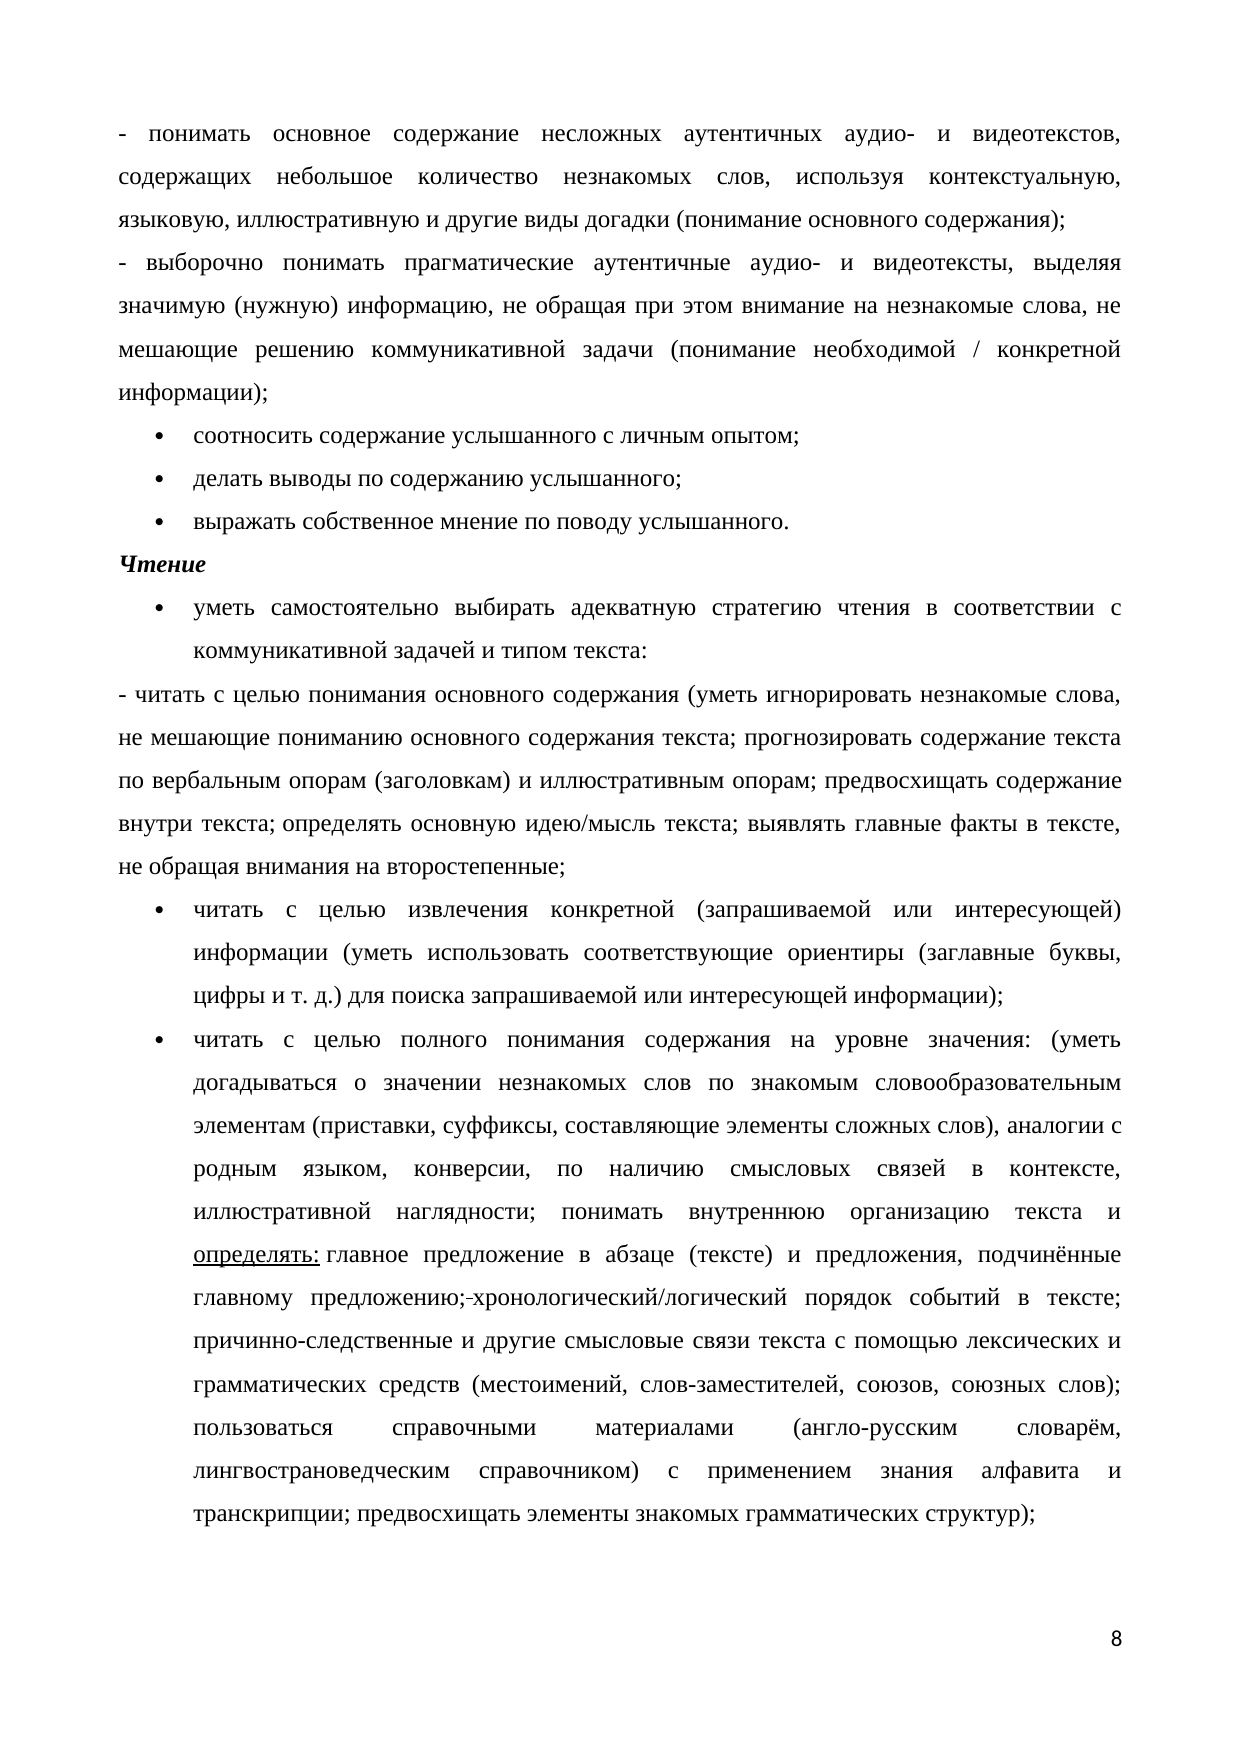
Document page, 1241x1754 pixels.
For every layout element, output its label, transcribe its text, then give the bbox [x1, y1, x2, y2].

list соотносить содержание услышанного с личным опытом; [156, 420, 1122, 449]
text - понимать основное содержание несложных аутентичных аудио- и видеотекстов, содержащих небольшое количество незнакомых слов, используя контекстуальную, языковую, иллюстративную и другие виды догадки (понимание основного содержания); [118, 118, 1122, 233]
list выражать собственное мнение по поводу услышанного. [156, 506, 1122, 535]
list делать выводы по содержанию услышанного; [156, 463, 1122, 492]
text Чтение [118, 549, 1122, 578]
list читать с целью извлечения конкретной (запрашиваемой или интересующей) информации (уметь использовать соответствующие ориентиры (заглавные буквы, цифры и т. д.) для поиска запрашиваемой или интересующей информации); [156, 894, 1122, 1009]
text - выборочно понимать прагматические аутентичные аудио- и видеотексты, выделяя значимую (нужную) информацию, не обращая при этом внимание на незнакомые слова, не мешающие решению коммуникативной задачи (понимание необходимой / конкретной информации); [118, 247, 1122, 406]
list читать с целью полного понимания содержания на уровне значения: (уметь догадываться о значении незнакомых слов по знакомым словообразовательным элементам (приставки, суффиксы, составляющие элементы сложных слов), аналогии с родным языком, конверсии, по наличию смысловых связей в контексте, иллюстративной наглядности; понимать внутреннюю организацию текста и определять: главное предложение в абзаце (тексте) и предложения, подчинённые главному предложению; хронологический/логический порядок событий в тексте; причинно-следственные и другие смысловые связи текста с помощью лексических и грамматических средств (местоимений, слов-заместителей, союзов, союзных слов); пользоваться справочными материалами (англо-русским словарём, лингвострановедческим справочником) с применением знания алфавита и транскрипции; предвосхищать элементы знакомых грамматических структур); [156, 1024, 1122, 1527]
text - читать с целью понимания основного содержания (уметь игнорировать незнакомые слова, не мешающие пониманию основного содержания текста; прогнозировать содержание текста по вербальным опорам (заголовкам) и иллюстративным опорам; предвосхищать содержание внутри текста; определять основную идею/мысль текста; выявлять главные факты в тексте, не обращая внимания на второстепенные; [118, 679, 1122, 880]
list уметь самостоятельно выбирать адекватную стратегию чтения в соответствии с коммуникативной задачей и типом текста: [156, 592, 1122, 664]
